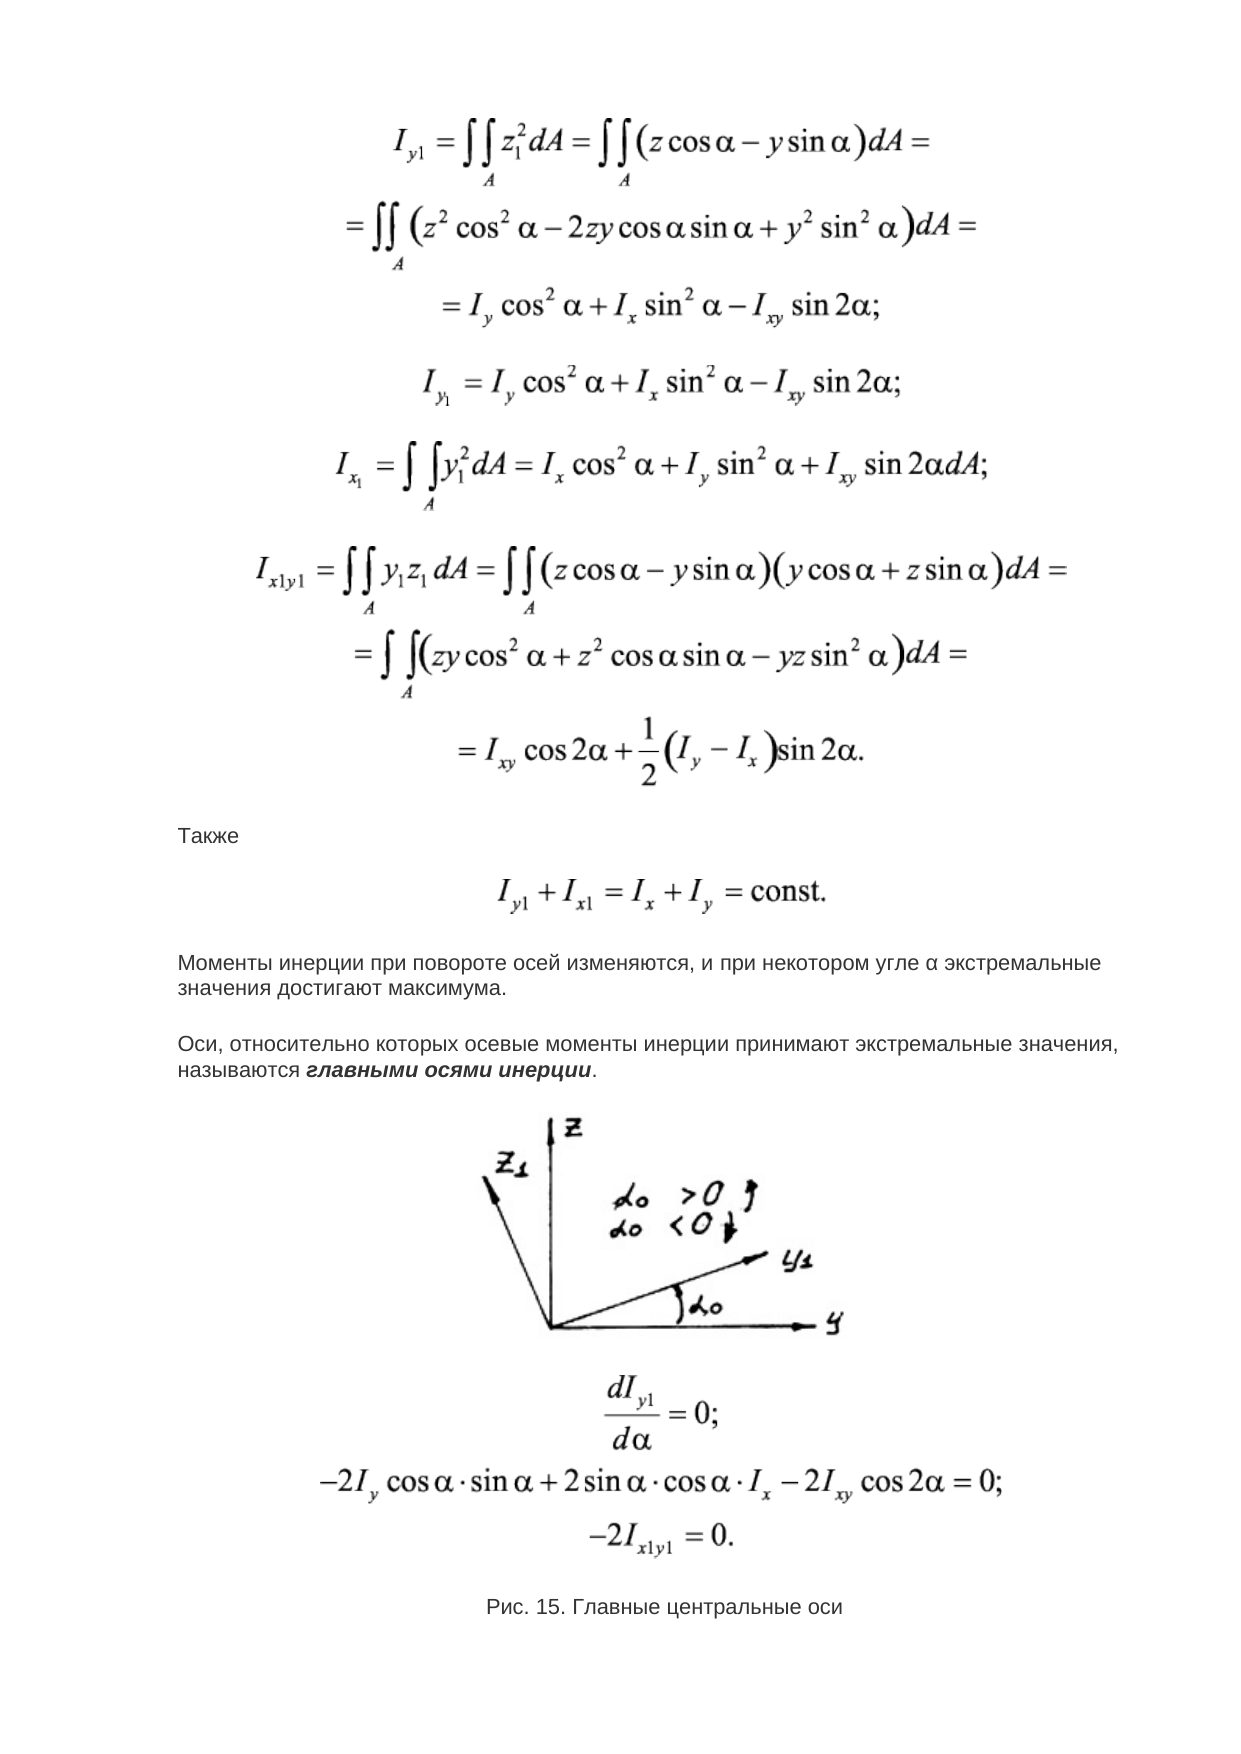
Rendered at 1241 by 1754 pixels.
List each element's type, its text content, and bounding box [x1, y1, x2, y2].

text Моменты инерции при повороте осей изменяются, и при некотором угле α экстремальные значения достигают максимума. [177, 949, 1152, 1000]
picture [476, 1112, 847, 1340]
text Оси, относительно которых осевые моменты инерции принимают экстремальные значения, называются главными осями инерции. [177, 1031, 1152, 1082]
picture [346, 118, 977, 329]
picture [335, 441, 988, 511]
picture [256, 546, 1067, 787]
picture [422, 365, 901, 406]
picture [497, 879, 826, 914]
text Также [177, 823, 1152, 848]
picture [320, 1375, 1003, 1559]
text Рис. 15. Главные центральные оси [177, 1594, 1152, 1619]
